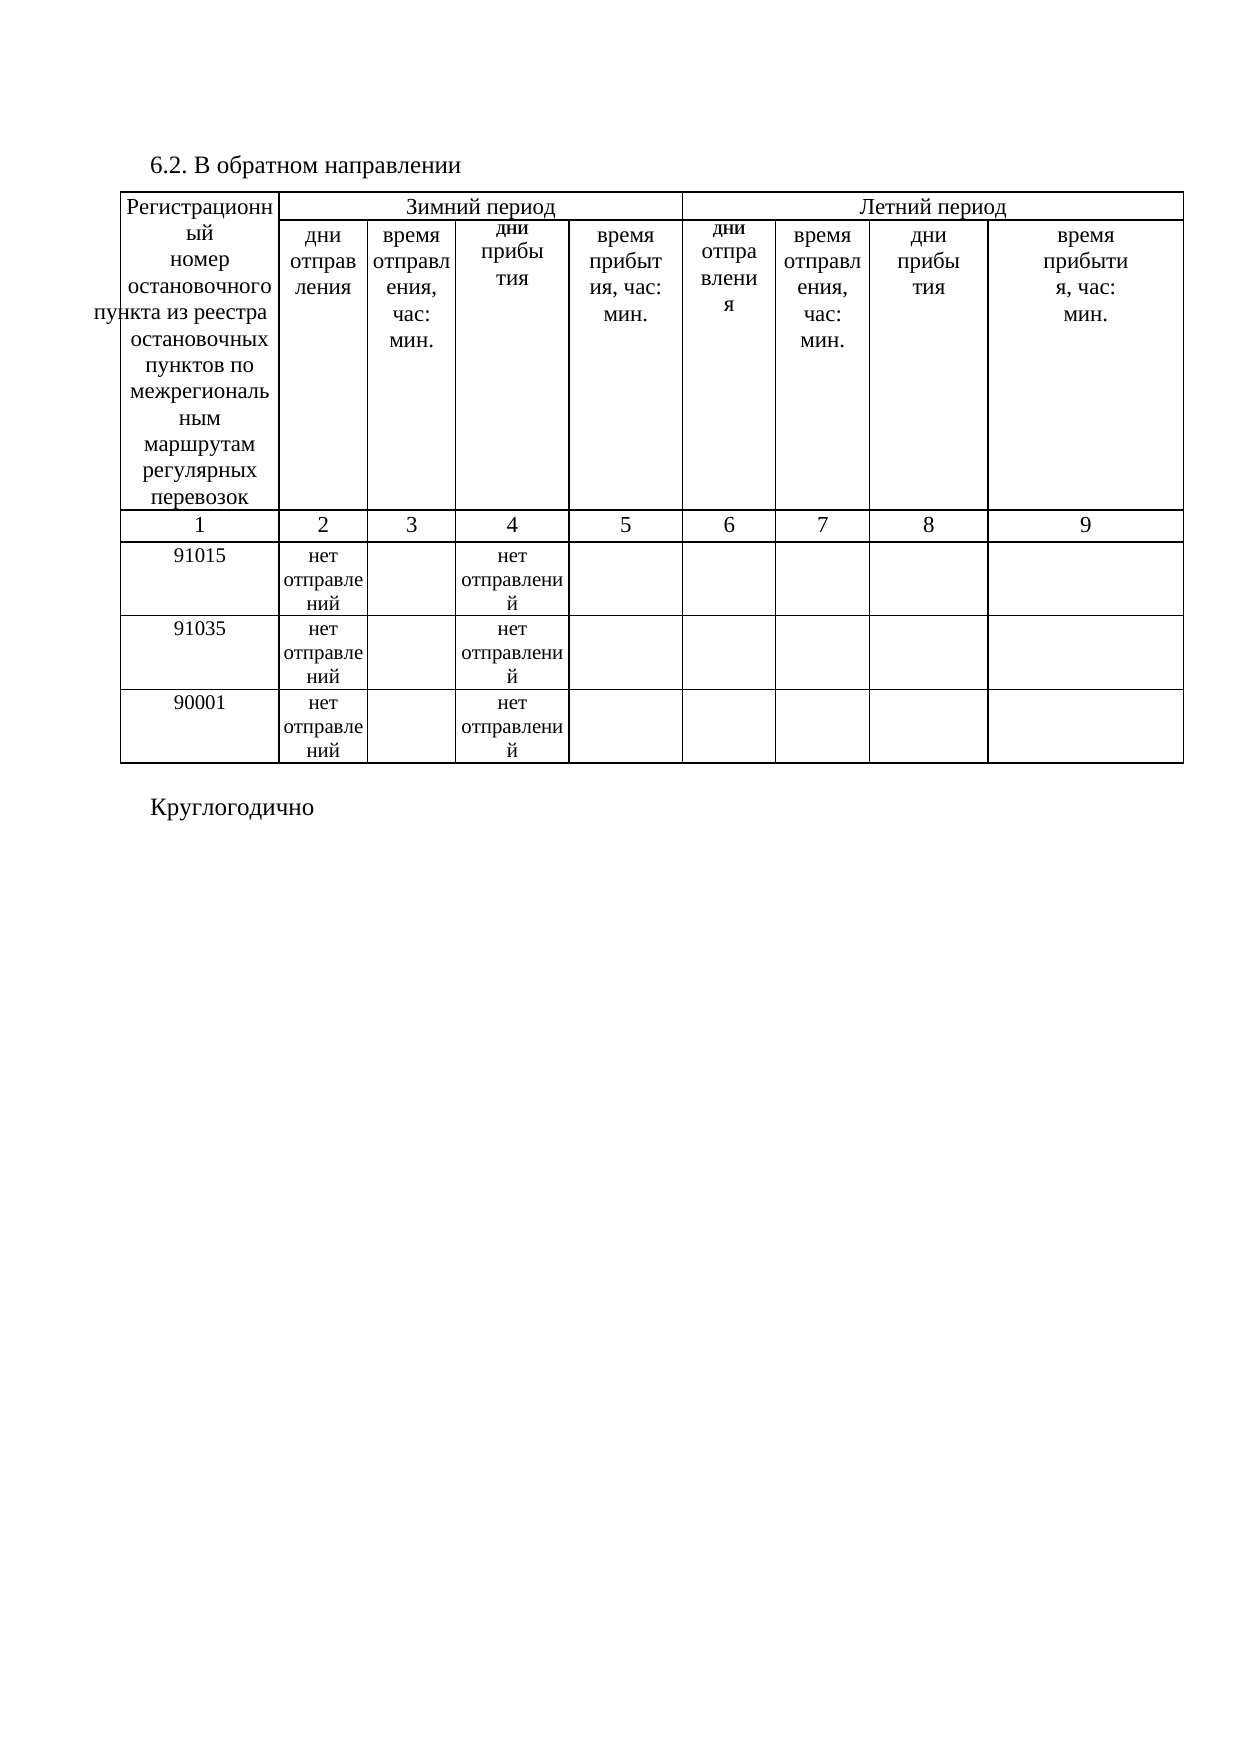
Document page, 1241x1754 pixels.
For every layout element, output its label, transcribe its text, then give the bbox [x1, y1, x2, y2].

table_cell [870, 543, 987, 615]
table_cell дни прибы тия [870, 221, 987, 509]
table_cell 1 [121, 511, 278, 541]
table_cell нет отправлений [280, 616, 367, 688]
table_cell [870, 690, 987, 762]
table_cell нет отправлений [280, 543, 367, 615]
table_cell 8 [870, 511, 987, 541]
table_cell [776, 690, 869, 762]
table_cell нет отправлений [280, 690, 367, 762]
table_cell [989, 690, 1183, 762]
table_cell нет отправлений [456, 543, 568, 615]
table_cell [683, 690, 775, 762]
text Круглогодично [150, 792, 1090, 821]
table_header Регистрационный номер остановочного пункта из реестра остановочных пунктов по межрегиональным маршрутам регулярных перевозок [121, 193, 278, 509]
table_cell ДНИ отпра влени я [683, 221, 775, 509]
table_cell 3 [368, 511, 455, 541]
table_header Летний период [683, 193, 1183, 219]
table_cell [570, 690, 682, 762]
table_cell время отправл ения, час: мин. [776, 221, 869, 509]
table_cell [776, 543, 869, 615]
table_cell 2 [280, 511, 367, 541]
table_cell 91015 [121, 543, 278, 615]
table_cell 7 [776, 511, 869, 541]
table_cell нет отправлений [456, 616, 568, 688]
table_cell [570, 543, 682, 615]
table_cell [368, 616, 455, 688]
table_cell [368, 543, 455, 615]
table_cell нет отправлений [456, 690, 568, 762]
table_cell ДНИ прибы тия [456, 221, 568, 509]
text 6.2. В обратном направлении [150, 150, 1090, 179]
table_cell [989, 616, 1183, 688]
table_cell 91035 [121, 616, 278, 688]
table_cell [989, 543, 1183, 615]
table_cell 5 [570, 511, 682, 541]
table_cell [776, 616, 869, 688]
table_cell 6 [683, 511, 775, 541]
table_cell время прибыт ия, час: мин. [570, 221, 682, 509]
table_cell [683, 616, 775, 688]
table_cell [870, 616, 987, 688]
table_cell [368, 690, 455, 762]
table_cell 90001 [121, 690, 278, 762]
table_cell [570, 616, 682, 688]
table_cell дни отправ ления [280, 221, 367, 509]
table_cell [683, 543, 775, 615]
table_header Зимний период [280, 193, 682, 219]
table_cell время прибыти я, час: мин. [989, 221, 1183, 509]
table_cell время отправл ения, час: мин. [368, 221, 455, 509]
table_cell 9 [989, 511, 1183, 541]
table_cell 4 [456, 511, 568, 541]
